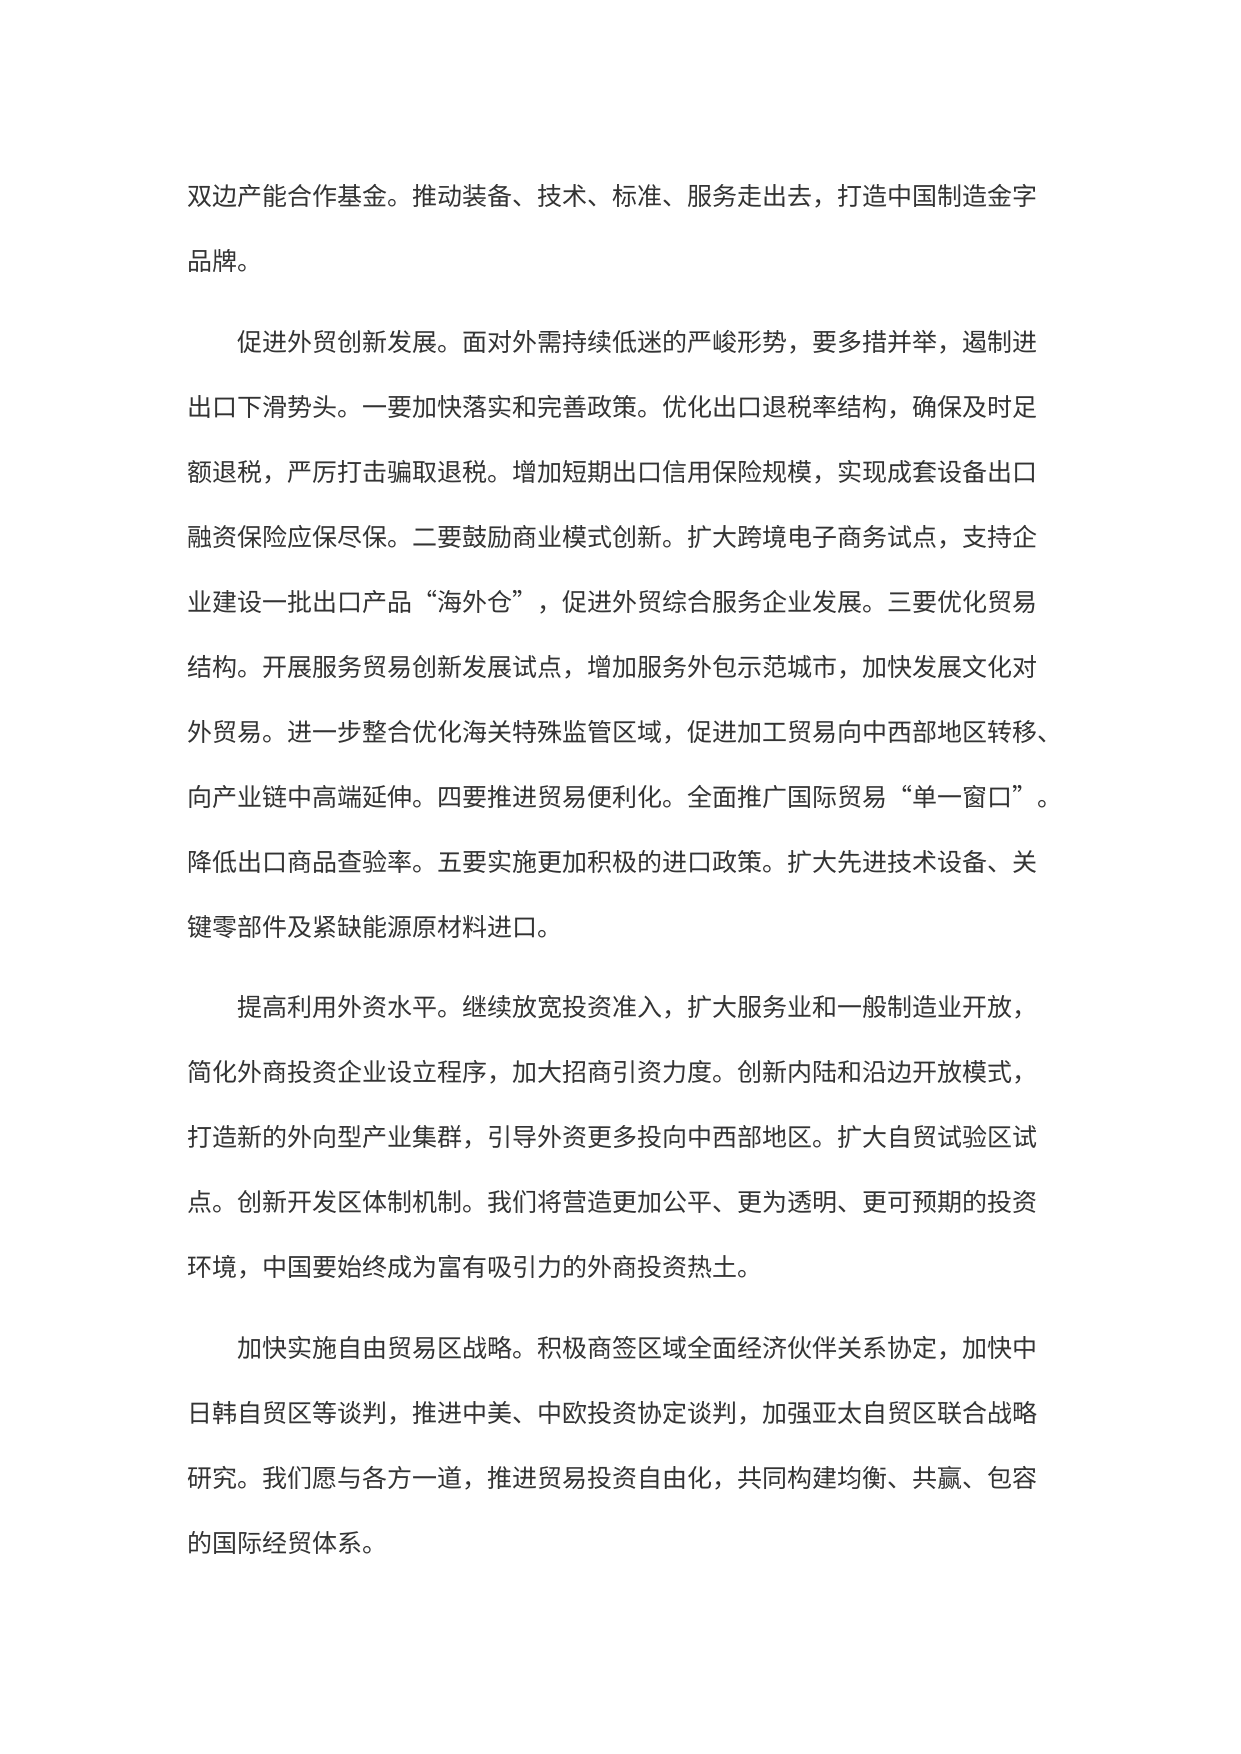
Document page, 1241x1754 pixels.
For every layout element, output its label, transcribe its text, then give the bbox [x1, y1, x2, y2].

text 提高利用外资水平。继续放宽投资准入，扩大服务业和一般制造业开放，简化外商投资企业设立程序，加大招商引资力度。创新内陆和沿边开放模式，打造新的外向型产业集群，引导外资更多投向中西部地区。扩大自贸试验区试点。创新开发区体制机制。我们将营造更加公平、更为透明、更可预期的投资环境，中国要始终成为富有吸引力的外商投资热土。 [187, 973, 1053, 1298]
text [187, 162, 1053, 292]
text 加快实施自由贸易区战略。积极商签区域全面经济伙伴关系协定，加快中日韩自贸区等谈判，推进中美、中欧投资协定谈判，加强亚太自贸区联合战略研究。我们愿与各方一道，推进贸易投资自由化，共同构建均衡、共赢、包容的国际经贸体系。 [187, 1314, 1053, 1574]
text 促进外贸创新发展。面对外需持续低迷的严峻形势，要多措并举，遏制进出口下滑势头。一要加快落实和完善政策。优化出口退税率结构，确保及时足额退税，严厉打击骗取退税。增加短期出口信用保险规模，实现成套设备出口融资保险应保尽保。二要鼓励商业模式创新。扩大跨境电子商务试点，支持企业建设一批出口产品“海外仓”，促进外贸综合服务企业发展。三要优化贸易结构。开展服务贸易创新发展试点，增加服务外包示范城市，加快发展文化对外贸易。进一步整合优化海关特殊监管区域，促进加工贸易向中西部地区转移、向产业链中高端延伸。四要推进贸易便利化。全面推广国际贸易“单一窗口”。降低出口商品查验率。五要实施更加积极的进口政策。扩大先进技术设备、关键零部件及紧缺能源原材料进口。 [187, 308, 1053, 958]
